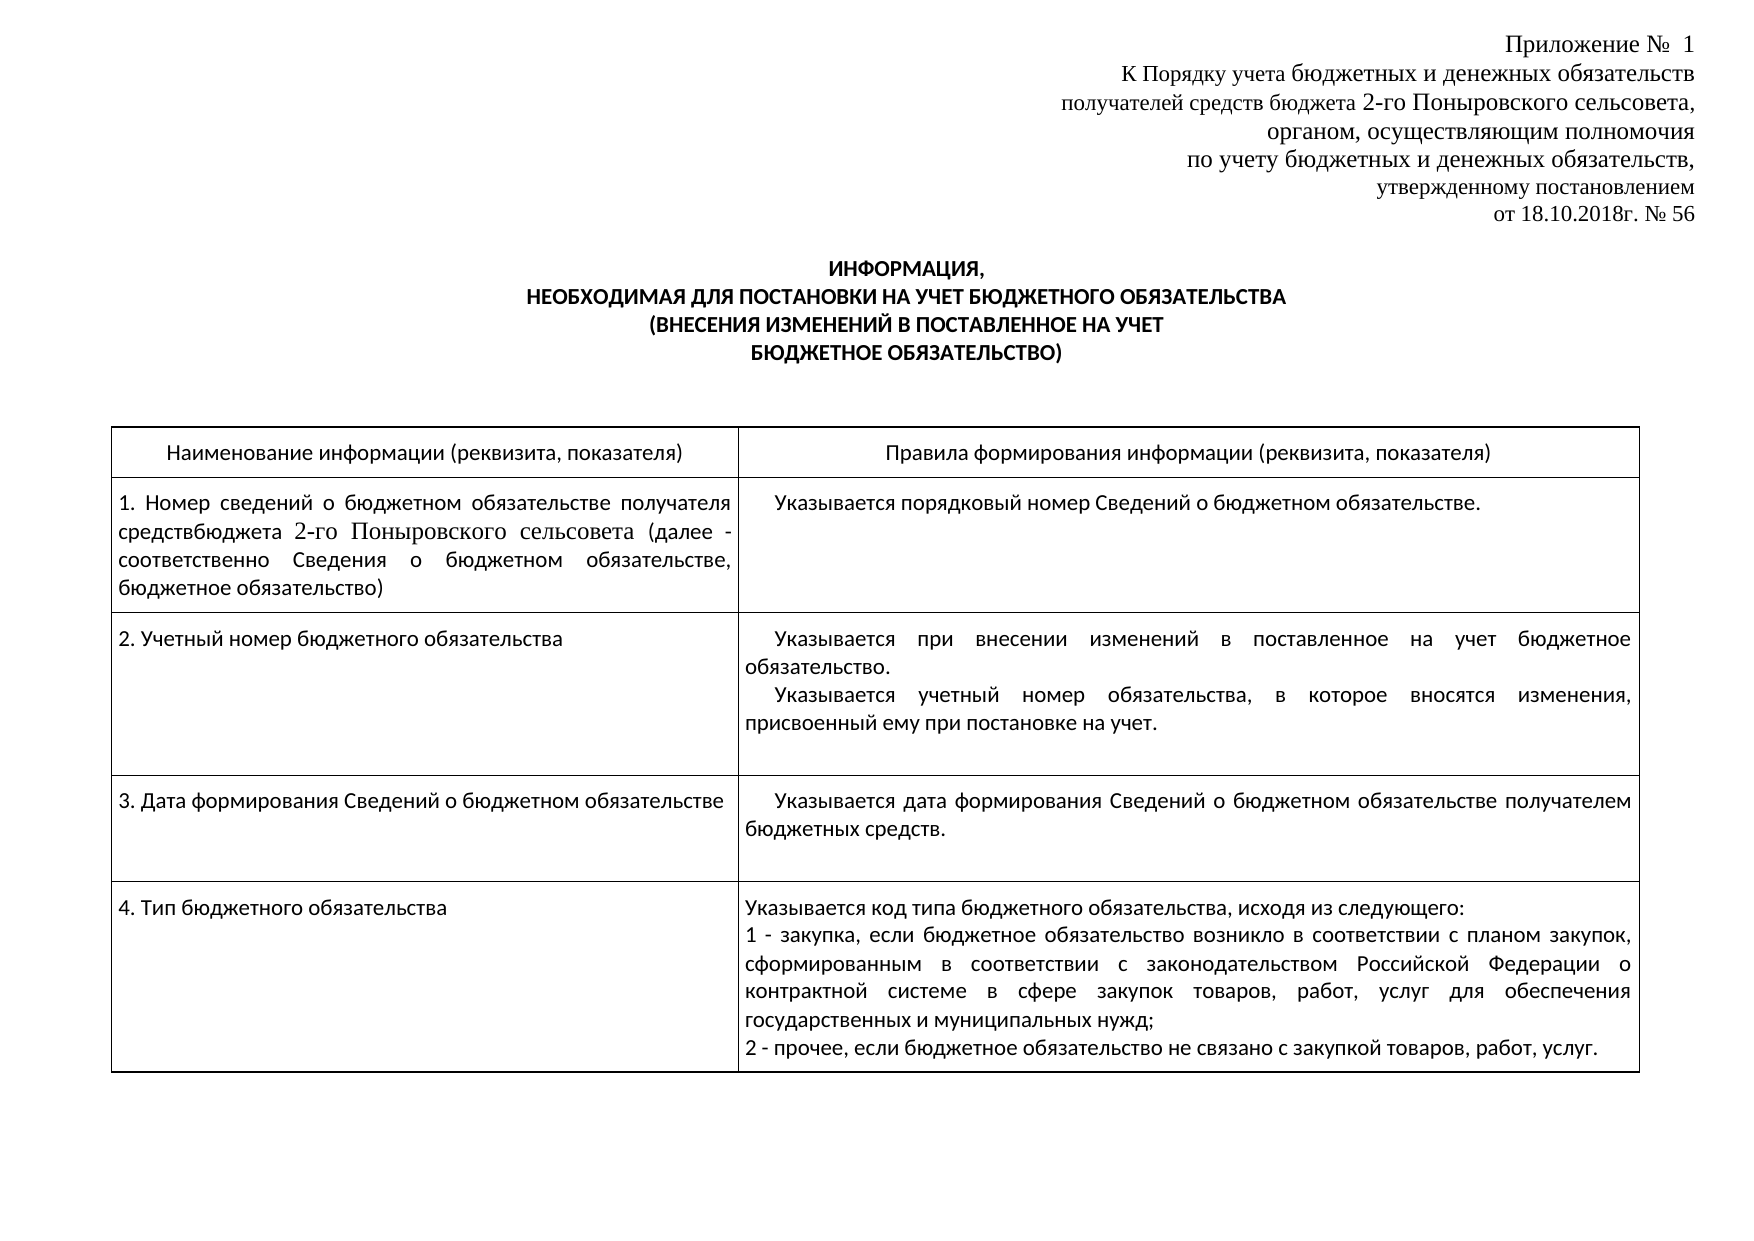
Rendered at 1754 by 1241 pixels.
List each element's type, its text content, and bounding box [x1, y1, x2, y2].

text органом, осуществляющим полномочия [118, 116, 1695, 144]
table_cell Указывается код типа бюджетного обязательства, исходя из следующего: 1 - закупка, если бюджетное обязательство возникло в соответствии с планом закупок, сформированным в соответствии с законодательством Российской Федерации о контрактной системе в сфере закупок товаров, работ, услуг для обеспечения государственных и муниципальных нужд; 2 - прочее, если бюджетное обязательство не связано с закупкой товаров, работ, услуг. [739, 882, 1639, 1071]
text от 18.10.2018г. № 56 [118, 200, 1695, 226]
text получателей средств бюджета 2-го Поныровского сельсовета, [118, 87, 1695, 116]
table_cell Указывается дата формирования Сведений о бюджетном обязательстве получателем бюджетных средств. [739, 776, 1639, 881]
table_cell Указывается при внесении изменений в поставленное на учет бюджетное обязательство. Указывается учетный номер обязательства, в которое вносятся изменения, присвоенный ему при постановке на учет. [739, 613, 1639, 774]
text К Порядку учета бюджетных и денежных обязательств [118, 58, 1695, 87]
table_cell 3. Дата формирования Сведений о бюджетном обязательстве [112, 776, 738, 881]
table_cell 1. Номер сведений о бюджетном обязательстве получателя средствбюджета 2-го Поныровского сельсовета (далее - соответственно Сведения о бюджетном обязательстве, бюджетное обязательство) [112, 478, 738, 612]
table_header Правила формирования информации (реквизита, показателя) [739, 428, 1639, 477]
table_cell 4. Тип бюджетного обязательства [112, 882, 738, 1071]
table_cell Указывается порядковый номер Сведений о бюджетном обязательстве. [739, 478, 1639, 612]
title ИНФОРМАЦИЯ, [118, 254, 1695, 282]
title БЮДЖЕТНОЕ ОБЯЗАТЕЛЬСТВО) [118, 338, 1695, 366]
text утвержденному постановлением [118, 173, 1695, 200]
table_cell 2. Учетный номер бюджетного обязательства [112, 613, 738, 774]
title (ВНЕСЕНИЯ ИЗМЕНЕНИЙ В ПОСТАВЛЕННОЕ НА УЧЕТ [118, 310, 1695, 338]
text Приложение № 1 [118, 29, 1695, 58]
text по учету бюджетных и денежных обязательств, [118, 144, 1695, 173]
title НЕОБХОДИМАЯ ДЛЯ ПОСТАНОВКИ НА УЧЕТ БЮДЖЕТНОГО ОБЯЗАТЕЛЬСТВА [118, 282, 1695, 310]
table_header Наименование информации (реквизита, показателя) [112, 428, 738, 477]
